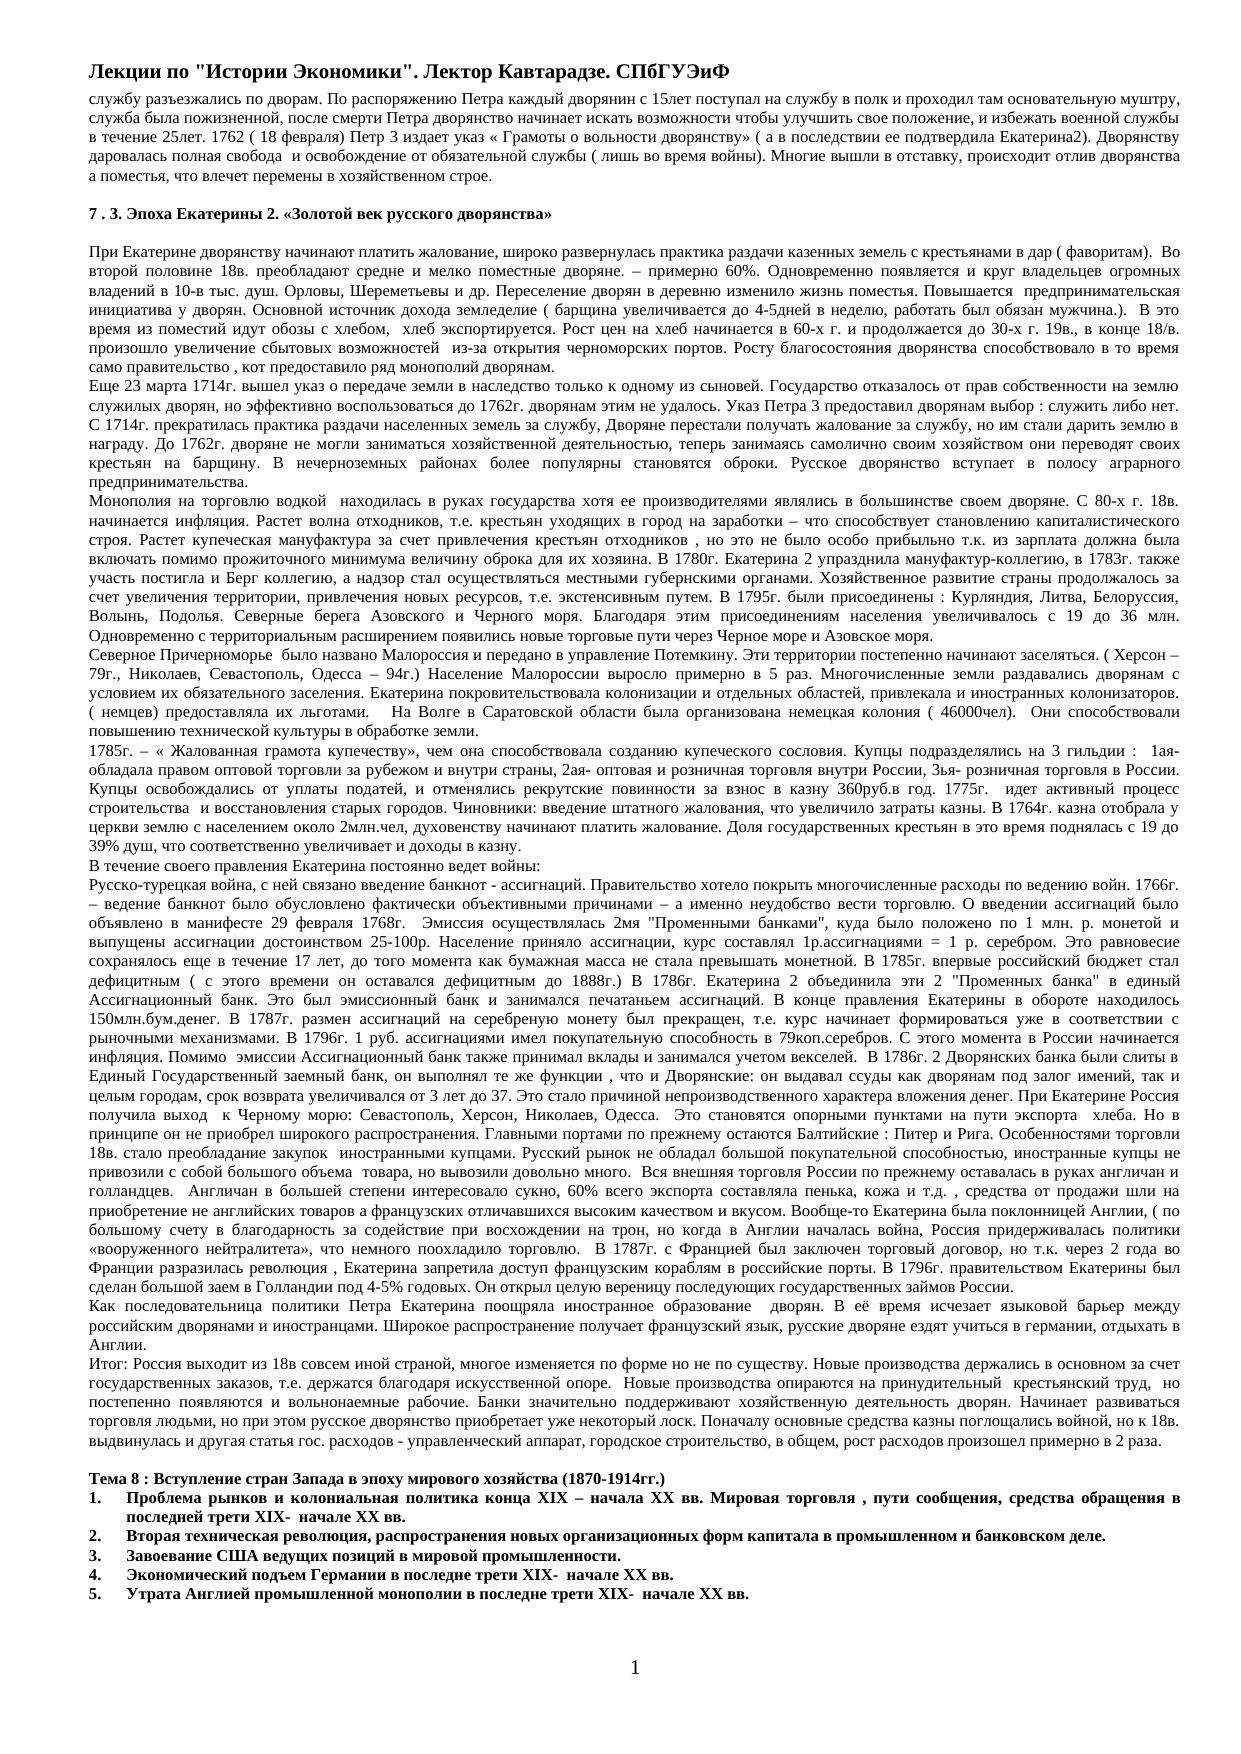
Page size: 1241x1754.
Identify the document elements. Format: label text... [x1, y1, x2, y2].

text В течение своего правления Екатерина постоянно ведет войны: [89, 855, 1181, 874]
text Как последовательница политики Петра Екатерина поощряла иностранное образование дворян. В её время исчезает языковой барьер между российским дворянами и иностранцами. Широкое распространение получает французский язык, русские дворяне ездят учиться в германии, отдыхать в Англии. [89, 1296, 1181, 1354]
text Тема 8 : Вступление стран Запада в эпоху мирового хозяйства (1870-1914гг.) [89, 1469, 1181, 1488]
text Русско-турецкая война, с ней связано введение банкнот - ассигнаций. Правительство хотело покрыть многочисленные расходы по ведению войн. 1766г. – ведение банкнот было обусловлено фактически объективными причинами – а именно неудобство вести торговлю. О введении ассигнаций было объявлено в манифесте 29 февраля 1768г. Эмиссия осуществлялась 2мя "Променными банками", куда было положено по 1 млн. р. монетой и выпущены ассигнации достоинством 25-100р. Население приняло ассигнации, курс составлял 1р.ассигнациями = 1 р. серебром. Это равновесие сохранялось еще в течение 17 лет, до того момента как бумажная масса не стала превышать монетной. В 1785г. впервые российский бюджет стал дефицитным ( с этого времени он оставался дефицитным до 1888г.) В 1786г. Екатерина 2 объединила эти 2 "Променных банка" в единый Ассигнационный банк. Это был эмиссионный банк и занимался печатаньем ассигнаций. В конце правления Екатерины в обороте находилось 150млн.бум.денег. В 1787г. размен ассигнаций на серебреную монету был прекращен, т.е. курс начинает формироваться уже в соответствии с рыночными механизмами. В 1796г. 1 руб. ассигнациями имел покупательную способность в 79коп.серебров. С этого момента в России начинается инфляция. Помимо эмиссии Ассигнационный банк также принимал вклады и занимался учетом векселей. В 1786г. 2 Дворянских банка были слиты в Единый Государственный заемный банк, он выполнял те же функции , что и Дворянские: он выдавал ссуды как дворянам под залог имений, так и целым городам, срок возврата увеличивался от 3 лет до 37. Это стало причиной непроизводственного характера вложения денег. При Екатерине Россия получила выход к Черному морю: Севастополь, Херсон, Николаев, Одесса. Это становятся опорными пунктами на пути экспорта хлеба. Но в принципе он не приобрел широкого распространения. Главными портами по прежнему остаются Балтийские : Питер и Рига. Особенностями торговли 18в. стало преобладание закупок иностранными купцами. Русский рынок не обладал большой покупательной способностью, иностранные купцы не привозили с собой большого объема товара, но вывозили довольно много. Вся внешняя торговля России по прежнему оставалась в руках англичан и голландцев. Англичан в большей степени интересовало сукно, 60% всего экспорта составляла пенька, кожа и т.д. , средства от продажи шли на приобретение не английских товаров а французских отличавшихся высоким качеством и вкусом. Вообще-то Екатерина была поклонницей Англии, ( по большому счету в благодарность за содействие при восхождении на трон, но когда в Англии началась война, Россия придерживалась политики «вооруженного нейтралитета», что немного поохладило торговлю. В 1787г. с Францией был заключен торговый договор, но т.к. через 2 года во Франции разразилась революция , Екатерина запретила доступ французским кораблям в российские порты. В 1796г. правительством Екатерины был сделан большой заем в Голландии под 4-5% годовых. Он открыл целую вереницу последующих государственных займов России. [89, 874, 1181, 1296]
text Еще 23 марта 1714г. вышел указ о передаче земли в наследство только к одному из сыновей. Государство отказалось от прав собственности на землю служилых дворян, но эффективно воспользоваться до 1762г. дворянам этим не удалось. Указ Петра 3 предоставил дворянам выбор : служить либо нет. С 1714г. прекратилась практика раздачи населенных земель за службу, Дворяне перестали получать жалование за службу, но им стали дарить землю в награду. До 1762г. дворяне не могли заниматься хозяйственной деятельностью, теперь занимаясь самолично своим хозяйством они переводят своих крестьян на барщину. В нечерноземных районах более популярны становятся оброки. Русское дворянство вступает в полосу аграрного предпринимательства. [89, 376, 1181, 491]
text Монополия на торговлю водкой находилась в руках государства хотя ее производителями являлись в большинстве своем дворяне. С 80-х г. 18в. начинается инфляция. Растет волна отходников, т.е. крестьян уходящих в город на заработки – что способствует становлению капиталистического строя. Растет купеческая мануфактура за счет привлечения крестьян отходников , но это не было особо прибыльно т.к. из зарплата должна была включать помимо прожиточного минимума величину оброка для их хозяина. В 1780г. Екатерина 2 упразднила мануфактур-коллегию, в 1783г. также участь постигла и Берг коллегию, а надзор стал осуществляться местными губернскими органами. Хозяйственное развитие страны продолжалось за счет увеличения территории, привлечения новых ресурсов, т.е. экстенсивным путем. В 1795г. были присоединены : Курляндия, Литва, Белоруссия, Волынь, Подолья. Северные берега Азовского и Черного моря. Благодаря этим присоединениям населения увеличивалось с 19 до 36 млн. Одновременно с территориальным расширением появились новые торговые пути через Черное море и Азовское моря. [89, 491, 1181, 644]
list Завоевание США ведущих позиций в мировой промышленности. [89, 1545, 1181, 1564]
list Проблема рынков и колониальная политика конца XIX – начала XX вв. Мировая торговля , пути сообщения, средства обращения в последней трети XIX- начале XX вв. [89, 1488, 1181, 1526]
text Итог: Россия выходит из 18в совсем иной страной, многое изменяется по форме но не по существу. Новые производства держались в основном за счет государственных заказов, т.е. держатся благодаря искусственной опоре. Новые производства опираются на принудительный крестьянский труд, но постепенно появляются и вольнонаемные рабочие. Банки значительно поддерживают хозяйственную деятельность дворян. Начинает развиваться торговля людьми, но при этом русское дворянство приобретает уже некоторый лоск. Поначалу основные средства казны поглощались войной, но к 18в. выдвинулась и другая статья гос. расходов - управленческий аппарат, городское строительство, в общем, рост расходов произошел примерно в 2 раза. [89, 1354, 1181, 1449]
text Северное Причерноморье было названо Малороссия и передано в управление Потемкину. Эти территории постепенно начинают заселяться. ( Херсон – 79г., Николаев, Севастополь, Одесса – 94г.) Население Малороссии выросло примерно в 5 раз. Многочисленные земли раздавались дворянам с условием их обязательного заселения. Екатерина покровительствовала колонизации и отдельных областей, привлекала и иностранных колонизаторов. ( немцев) предоставляла их льготами. На Волге в Саратовской области была организована немецкая колония ( 46000чел). Они способствовали повышению технической культуры в обработке земли. [89, 644, 1181, 740]
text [89, 89, 1181, 184]
text При Екатерине дворянству начинают платить жалование, широко развернулась практика раздачи казенных земель с крестьянами в дар ( фаворитам). Во второй половине 18в. преобладают средне и мелко поместные дворяне. – примерно 60%. Одновременно появляется и круг владельцев огромных владений в 10-в тыс. душ. Орловы, Шереметьевы и др. Переселение дворян в деревню изменило жизнь поместья. Повышается предпринимательская инициатива у дворян. Основной источник дохода земледелие ( барщина увеличивается до 4-5дней в неделю, работать был обязан мужчина.). В это время из поместий идут обозы с хлебом, хлеб экспортируется. Рост цен на хлеб начинается в 60-х г. и продолжается до 30-х г. 19в., в конце 18/в. произошло увеличение сбытовых возможностей из-за открытия черноморских портов. Росту благосостояния дворянства способствовало в то время само правительство , кот предоставило ряд монополий дворянам. [89, 242, 1181, 376]
list Экономический подъем Германии в последне трети XIX- начале XX вв. [89, 1564, 1181, 1584]
text 7 . 3. Эпоха Екатерины 2. «Золотой век русского дворянства» [89, 204, 1181, 223]
text 1785г. – « Жалованная грамота купечеству», чем она способствовала созданию купеческого сословия. Купцы подразделялись на 3 гильдии : 1ая- обладала правом оптовой торговли за рубежом и внутри страны, 2ая- оптовая и розничная торговля внутри России, 3ья- розничная торговля в России. Купцы освобождались от уплаты податей, и отменялись рекрутские повинности за взнос в казну 360руб.в год. 1775г. идет активный процесс строительства и восстановления старых городов. Чиновники: введение штатного жалования, что увеличило затраты казны. В 1764г. казна отобрала у церкви землю с населением около 2млн.чел, духовенству начинают платить жалование. Доля государственных крестьян в это время поднялась с 19 до 39% душ, что соответственно увеличивает и доходы в казну. [89, 740, 1181, 855]
list Вторая техническая революция, распространения новых организационных форм капитала в промышленном и банковском деле. [89, 1526, 1181, 1545]
list Утрата Англией промышленной монополии в последне трети XIX- начале XX вв. [89, 1584, 1181, 1603]
